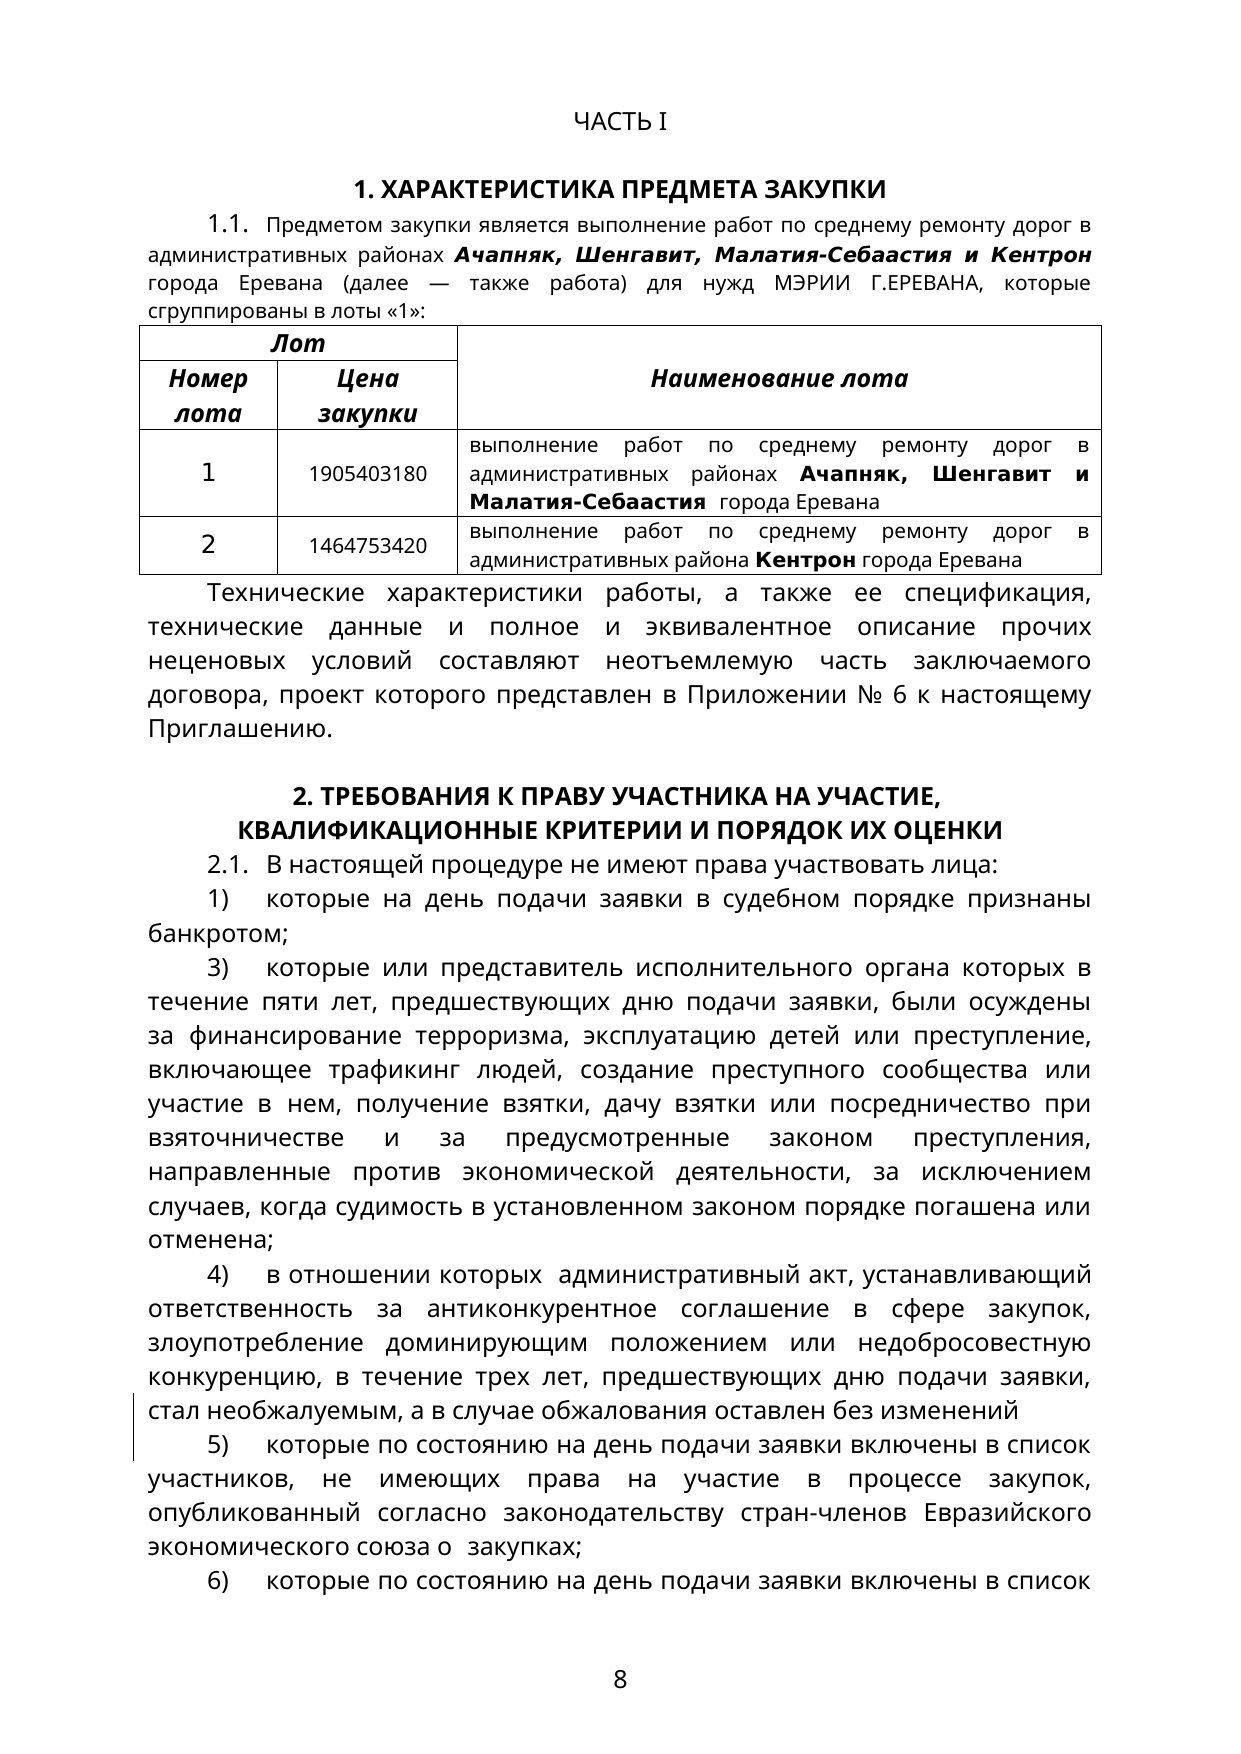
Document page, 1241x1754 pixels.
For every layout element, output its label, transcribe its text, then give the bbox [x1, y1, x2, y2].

table_cell 2 [140, 517, 277, 573]
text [148, 1563, 1092, 1597]
table_cell 1905403180 [278, 430, 457, 516]
text 1. ХАРАКТЕРИСТИКА ПРЕДМЕТА ЗАКУПКИ [148, 172, 1092, 206]
table_header Наименование лота [458, 326, 1101, 429]
table_cell Цена закупки [278, 361, 457, 429]
table_cell Номер лота [140, 361, 277, 429]
text 4) в отношении которых административный акт, устанавливающий ответственность за антиконкурентное соглашение в сфере закупок, злоупотребление доминирующим положением или недобросовестную конкуренцию, в течение трех лет, предшествующих дню подачи заявки, стал необжалуемым, а в случае обжалования оставлен без изменений [148, 1256, 1092, 1427]
table_cell выполнение работ по среднему ремонту дорог в административных районах Ачапняк, Шенгавит и Малатия-Себаастия города Еревана [458, 430, 1101, 516]
text ЧАСТЬ I [148, 103, 1092, 137]
table_header Лот [140, 326, 457, 360]
text 2.1. В настоящей процедуре не имеют права участвовать лица: [148, 847, 1092, 881]
text 3) которые или представитель исполнительного органа которых в течение пяти лет, предшествующих дню подачи заявки, были осуждены за финансирование терроризма, эксплуатацию детей или преступление, включающее трафикинг людей, создание преступного сообщества или участие в нем, получение взятки, дачу взятки или посредничество при взяточничестве и за предусмотренные законом преступления, направленные против экономической деятельности, за исключением случаев, когда судимость в установленном законом порядке погашена или отменена; [148, 949, 1092, 1256]
table_cell 1464753420 [278, 517, 457, 573]
subtitle 1.1. Предметом закупки является выполнение работ по среднему ремонту дорог в административных районах Ачапняк, Шенгавит, Малатия-Себаастия и Кентрон города Еревана (далее — также работа) для нужд МЭРИИ Г.ЕРЕВАНА, которые сгруппированы в лоты «1»: [148, 206, 1092, 325]
text Технические характеристики работы, а также ее спецификация, технические данные и полное и эквивалентное описание прочих неценовых условий составляют неотъемлемую часть заключаемого договора, проект которого представлен в Приложении № 6 к настоящему Приглашению. [148, 575, 1092, 745]
text 1) которые на день подачи заявки в судебном порядке признаны банкротом; [148, 881, 1092, 949]
text 5) которые по состоянию на день подачи заявки включены в список участников, не имеющих права на участие в процессе закупок, опубликованный согласно законодательству стран-членов Евразийского экономического союза о закупках; [148, 1427, 1092, 1563]
table_cell выполнение работ по среднему ремонту дорог в административных района Кентрон города Еревана [458, 517, 1101, 573]
text 2. ТРЕБОВАНИЯ К ПРАВУ УЧАСТНИКА НА УЧАСТИЕ, КВАЛИФИКАЦИОННЫЕ КРИТЕРИИ И ПОРЯДОК ИХ ОЦЕНКИ [148, 779, 1092, 847]
table_cell 1 [140, 430, 277, 516]
